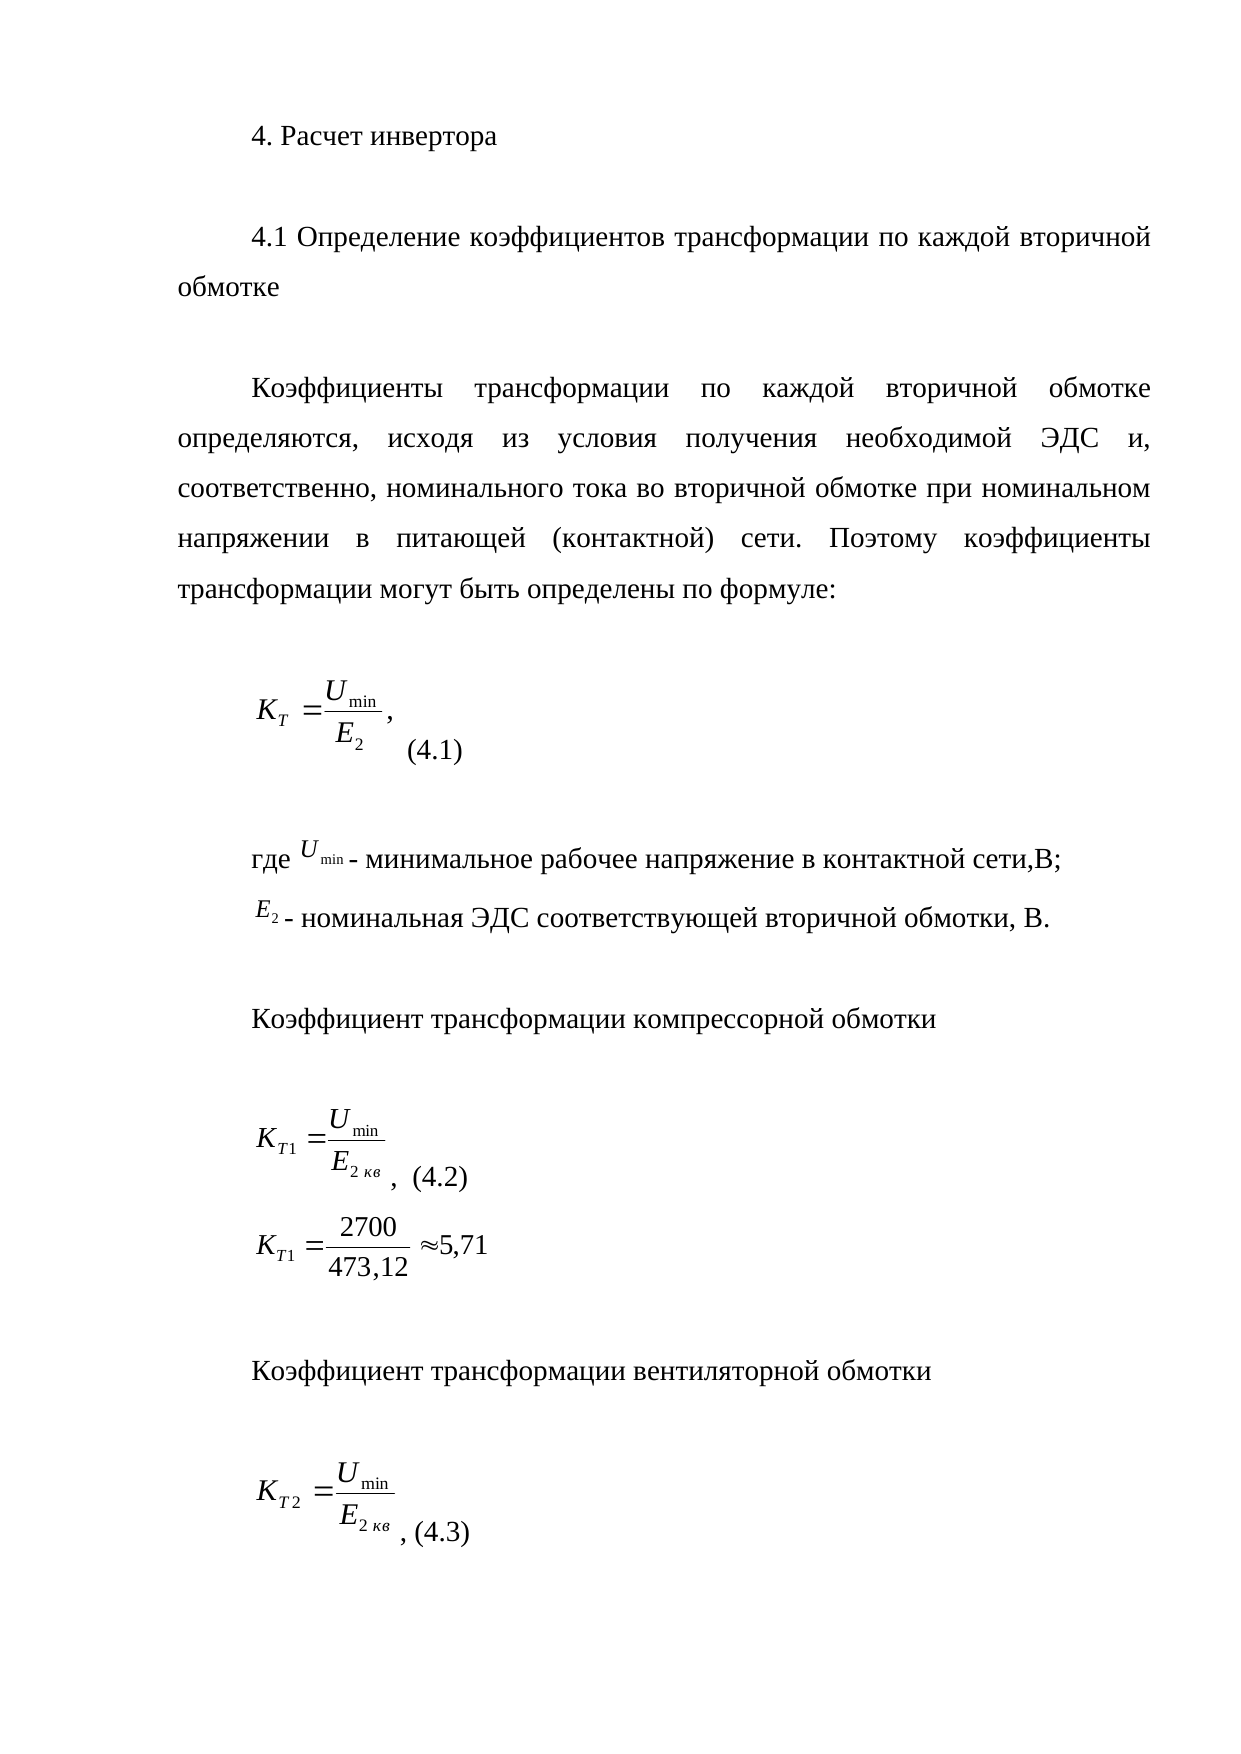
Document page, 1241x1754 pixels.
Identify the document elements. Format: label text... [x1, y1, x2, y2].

text 4.1 Определение коэффициентов трансформации по каждой вторичной обмотке [177, 219, 1152, 303]
text - номинальная ЭДС соответствующей вторичной обмотки, В. [177, 892, 1152, 934]
text Коэффициент трансформации компрессорной обмотки [177, 1001, 1152, 1034]
text где - минимальное рабочее напряжение в контактной сети,В; [177, 832, 1152, 875]
text Коэффициенты трансформации по каждой вторичной обмотке определяются, исходя из условия получения необходимой ЭДС и, соответственно, номинального тока во вторичной обмотке при номинальном напряжении в питающей (контактной) сети. Поэтому коэффициенты трансформации могут быть определены по формуле: [177, 370, 1152, 604]
text (4.1) [177, 672, 1152, 765]
text , (4.2) [177, 1102, 1152, 1192]
text , (4.3) [177, 1453, 1152, 1547]
subtitle 4. Расчет инвертора [177, 118, 1152, 152]
text Коэффициент трансформации вентиляторной обмотки [177, 1353, 1152, 1386]
